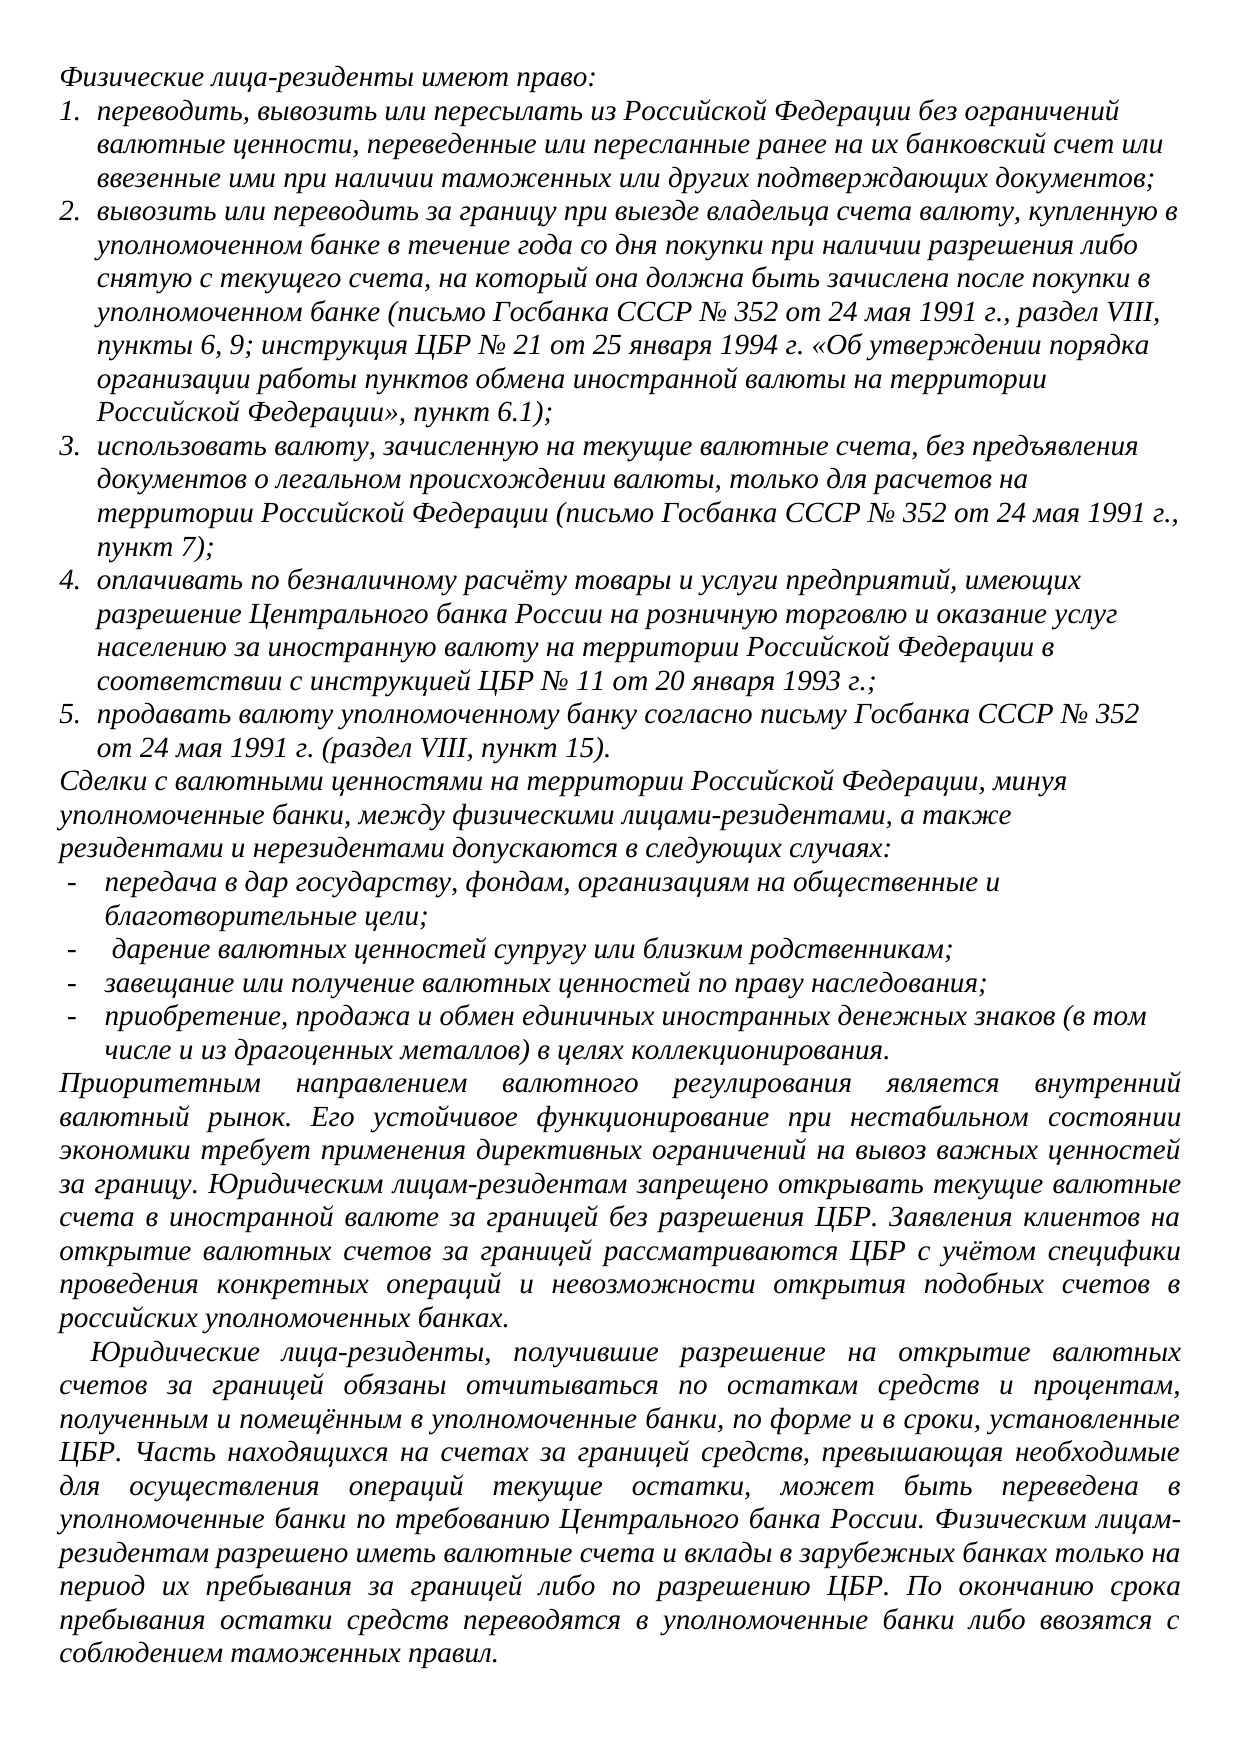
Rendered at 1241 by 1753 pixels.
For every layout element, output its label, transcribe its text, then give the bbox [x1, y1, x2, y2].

list продавать валюту уполномоченному банку согласно письму Госбанка СССР № 352 от 24 мая 1991 г. (раздел VIII, пункт 15). [59, 696, 1181, 763]
list использовать валюту, зачисленную на текущие валютные счета, без предъявления документов о легальном происхождении валюты, только для расчетов на территории Российской Федерации (письмо Госбанка СССР № 352 от 24 мая 1991 г., пункт 7); [59, 428, 1181, 562]
list завещание или получение валютных ценностей по праву наследования; [67, 965, 1181, 998]
text Физические лица-резиденты имеют право: [59, 59, 1181, 93]
list вывозить или переводить за границу при выезде владельца счета валюту, купленную в уполномоченном банке в течение года со дня покупки при наличии разрешения либо снятую с текущего счета, на который она должна быть зачислена после покупки в уполномоченном банке (письмо Госбанка СССР № 352 от 24 мая 1991 г., раздел VIII, пункты 6, 9; инструкция ЦБР № 21 от 25 января 1994 г. «Об утверждении порядка организации работы пунктов обмена иностранной валюты на территории Российской Федерации», пункт 6.1); [59, 193, 1181, 428]
list приобретение, продажа и обмен единичных иностранных денежных знаков (в том числе и из драгоценных металлов) в целях коллекционирования. [67, 998, 1181, 1065]
list дарение валютных ценностей супругу или близким родственникам; [67, 931, 1181, 965]
list передача в дар государству, фондам, организациям на общественные и благотворительные цели; [67, 864, 1181, 931]
list оплачивать по безналичному расчёту товары и услуги предприятий, имеющих разрешение Центрального банка России на розничную торговлю и оказание услуг населению за иностранную валюту на территории Российской Федерации в соответствии с инструкцией ЦБР № 11 от 20 января 1993 г.; [59, 562, 1181, 696]
list переводить, вывозить или пересылать из Российской Федерации без ограничений валютные ценности, переведенные или пересланные ранее на их банковский счет или ввезенные ими при наличии таможенных или других подтверждающих документов; [59, 93, 1181, 193]
text Юридические лица-резиденты, получившие разрешение на открытие валютных счетов за границей обязаны отчитываться по остаткам средств и процентам, полученным и помещённым в уполномоченные банки, по форме и в сроки, установленные ЦБР. Часть находящихся на счетах за границей средств, превышающая необходимые для осуществления операций текущие остатки, может быть переведена в уполномоченные банки по требованию Центрального банка России. Физическим лицам-резидентам разрешено иметь валютные счета и вклады в зарубежных банках только на период их пребывания за границей либо по разрешению ЦБР. По окончанию срока пребывания остатки средств переводятся в уполномоченные банки либо ввозятся с соблюдением таможенных правил. [59, 1334, 1181, 1669]
text Сделки с валютными ценностями на территории Российской Федерации, минуя уполномоченные банки, между физическими лицами-резидентами, а также резидентами и нерезидентами допускаются в следующих случаях: [59, 763, 1181, 864]
text Приоритетным направлением валютного регулирования является внутренний валютный рынок. Его устойчивое функционирование при нестабильном состоянии экономики требует применения директивных ограничений на вывоз важных ценностей за границу. Юридическим лицам-резидентам запрещено открывать текущие валютные счета в иностранной валюте за границей без разрешения ЦБР. Заявления клиентов на открытие валютных счетов за границей рассматриваются ЦБР с учётом специфики проведения конкретных операций и невозможности открытия подобных счетов в российских уполномоченных банках. [59, 1065, 1181, 1334]
